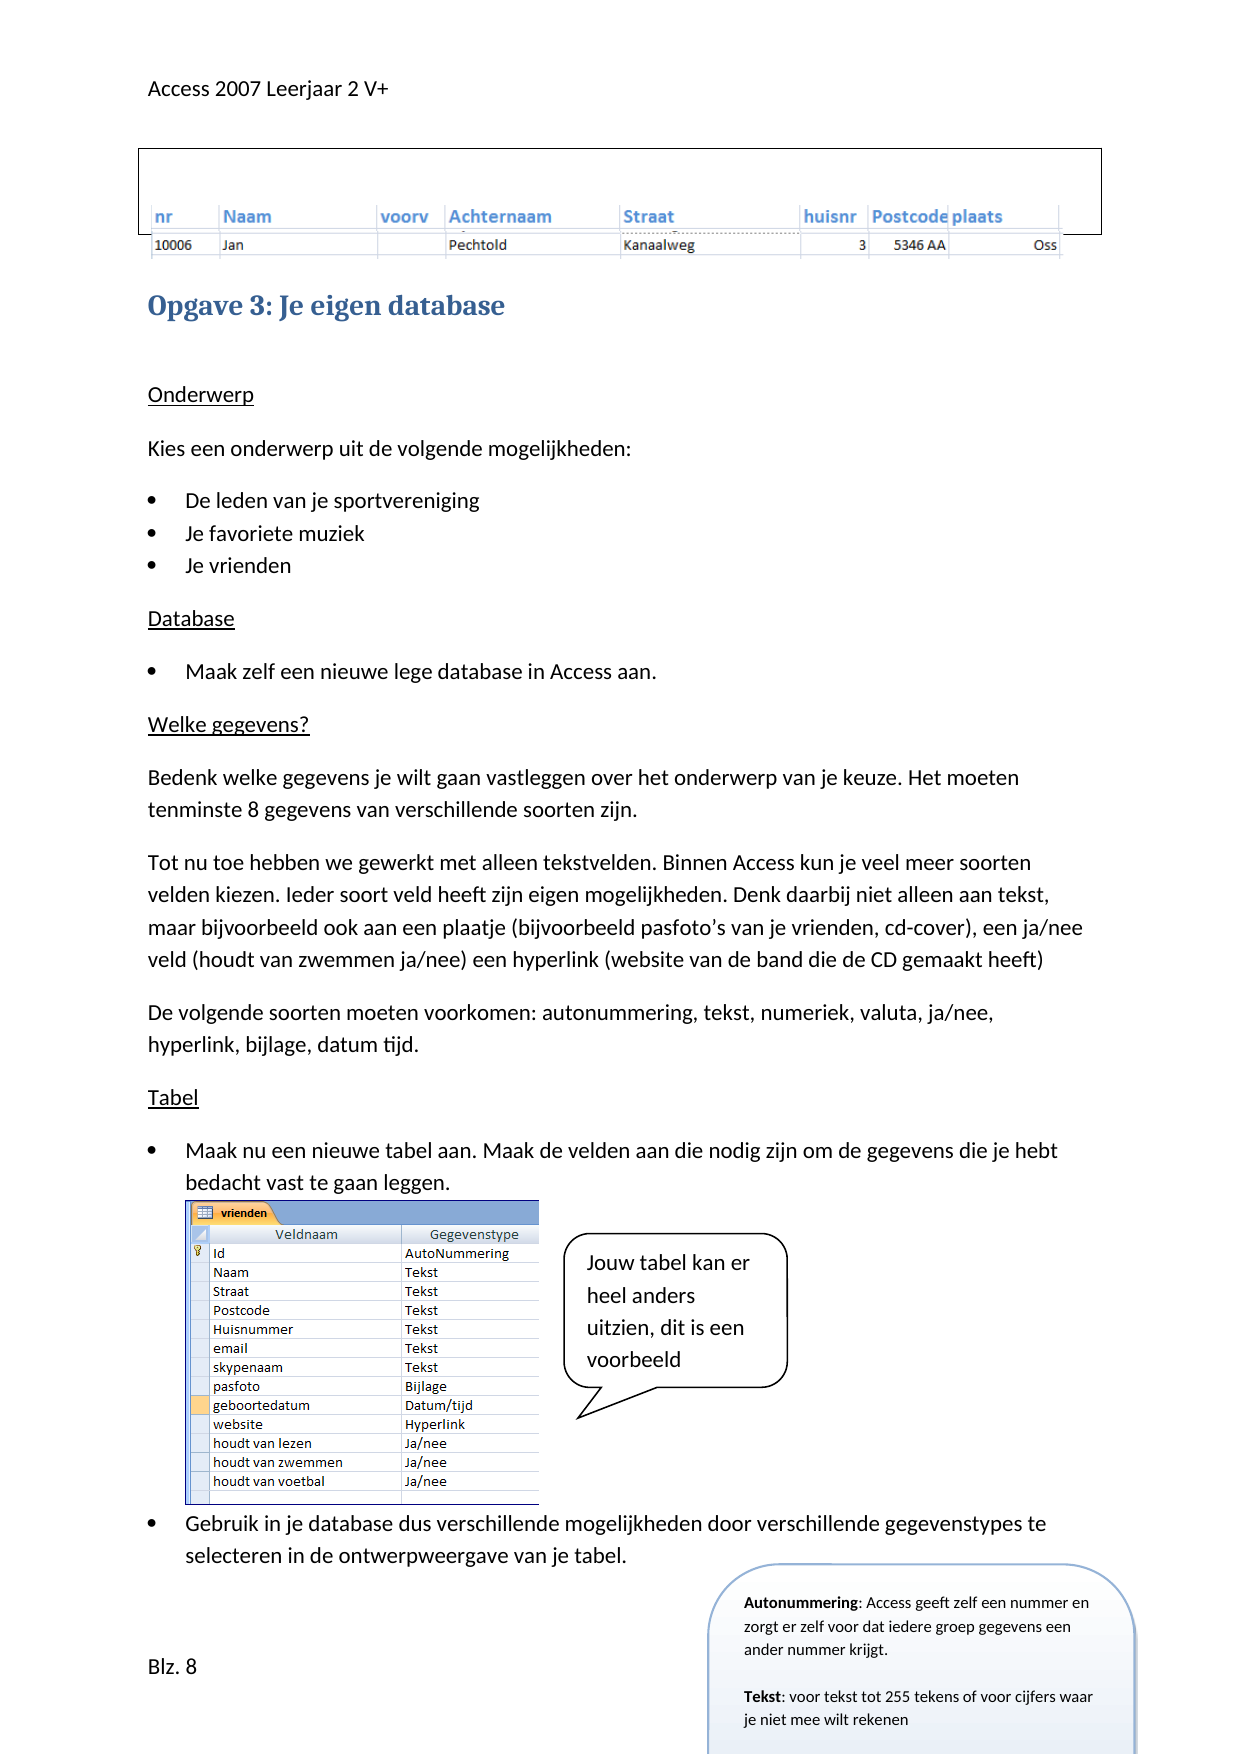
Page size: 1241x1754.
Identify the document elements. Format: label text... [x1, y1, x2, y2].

text Kies een onderwerp uit de volgende mogelijkheden: [148, 434, 1093, 462]
picture [185, 1200, 539, 1505]
text Welke gegevens? [148, 710, 1093, 738]
text Tot nu toe hebben we gewerkt met alleen tekstvelden. Binnen Access kun je veel meer soorten velden kiezen. Ieder soort veld heeft zijn eigen mogelijkheden. Denk daarbij niet alleen aan tekst, maar bijvoorbeeld ook aan een plaatje (bijvoorbeeld pasfoto’s van je vrienden, cd-cover), een ja/nee veld (houdt van zwemmen ja/nee) een hyperlink (website van de band die de CD gemaakt heeft) [148, 848, 1093, 973]
list Je favoriete muziek [148, 519, 1093, 547]
list Maak zelf een nieuwe lege database in Access aan. [148, 657, 1093, 685]
list Gebruik in je database dus verschillende mogelijkheden door verschillende gegevenstypes te selecteren in de ontwerpweergave van je tabel. [148, 1509, 1093, 1569]
text Tabel [148, 1083, 1093, 1111]
text Database [148, 604, 1093, 632]
picture [151, 205, 1064, 259]
text Onderwerp [148, 381, 1093, 409]
text Bedenk welke gegevens je wilt gaan vastleggen over het onderwerp van je keuze. Het moeten tenminste 8 gegevens van verschillende soorten zijn. [148, 763, 1093, 823]
text De volgende soorten moeten voorkomen: autonummering, tekst, numeriek, valuta, ja/nee, hyperlink, bijlage, datum tijd. [148, 998, 1093, 1058]
list Maak nu een nieuwe tabel aan. Maak de velden aan die nodig zijn om de gegevens die je hebt bedacht vast te gaan leggen. [148, 1136, 1093, 1196]
list Je vrienden [148, 551, 1093, 579]
list De leden van je sportvereniging [148, 487, 1093, 515]
subtitle Opgave 3: Je eigen database [148, 289, 1093, 323]
